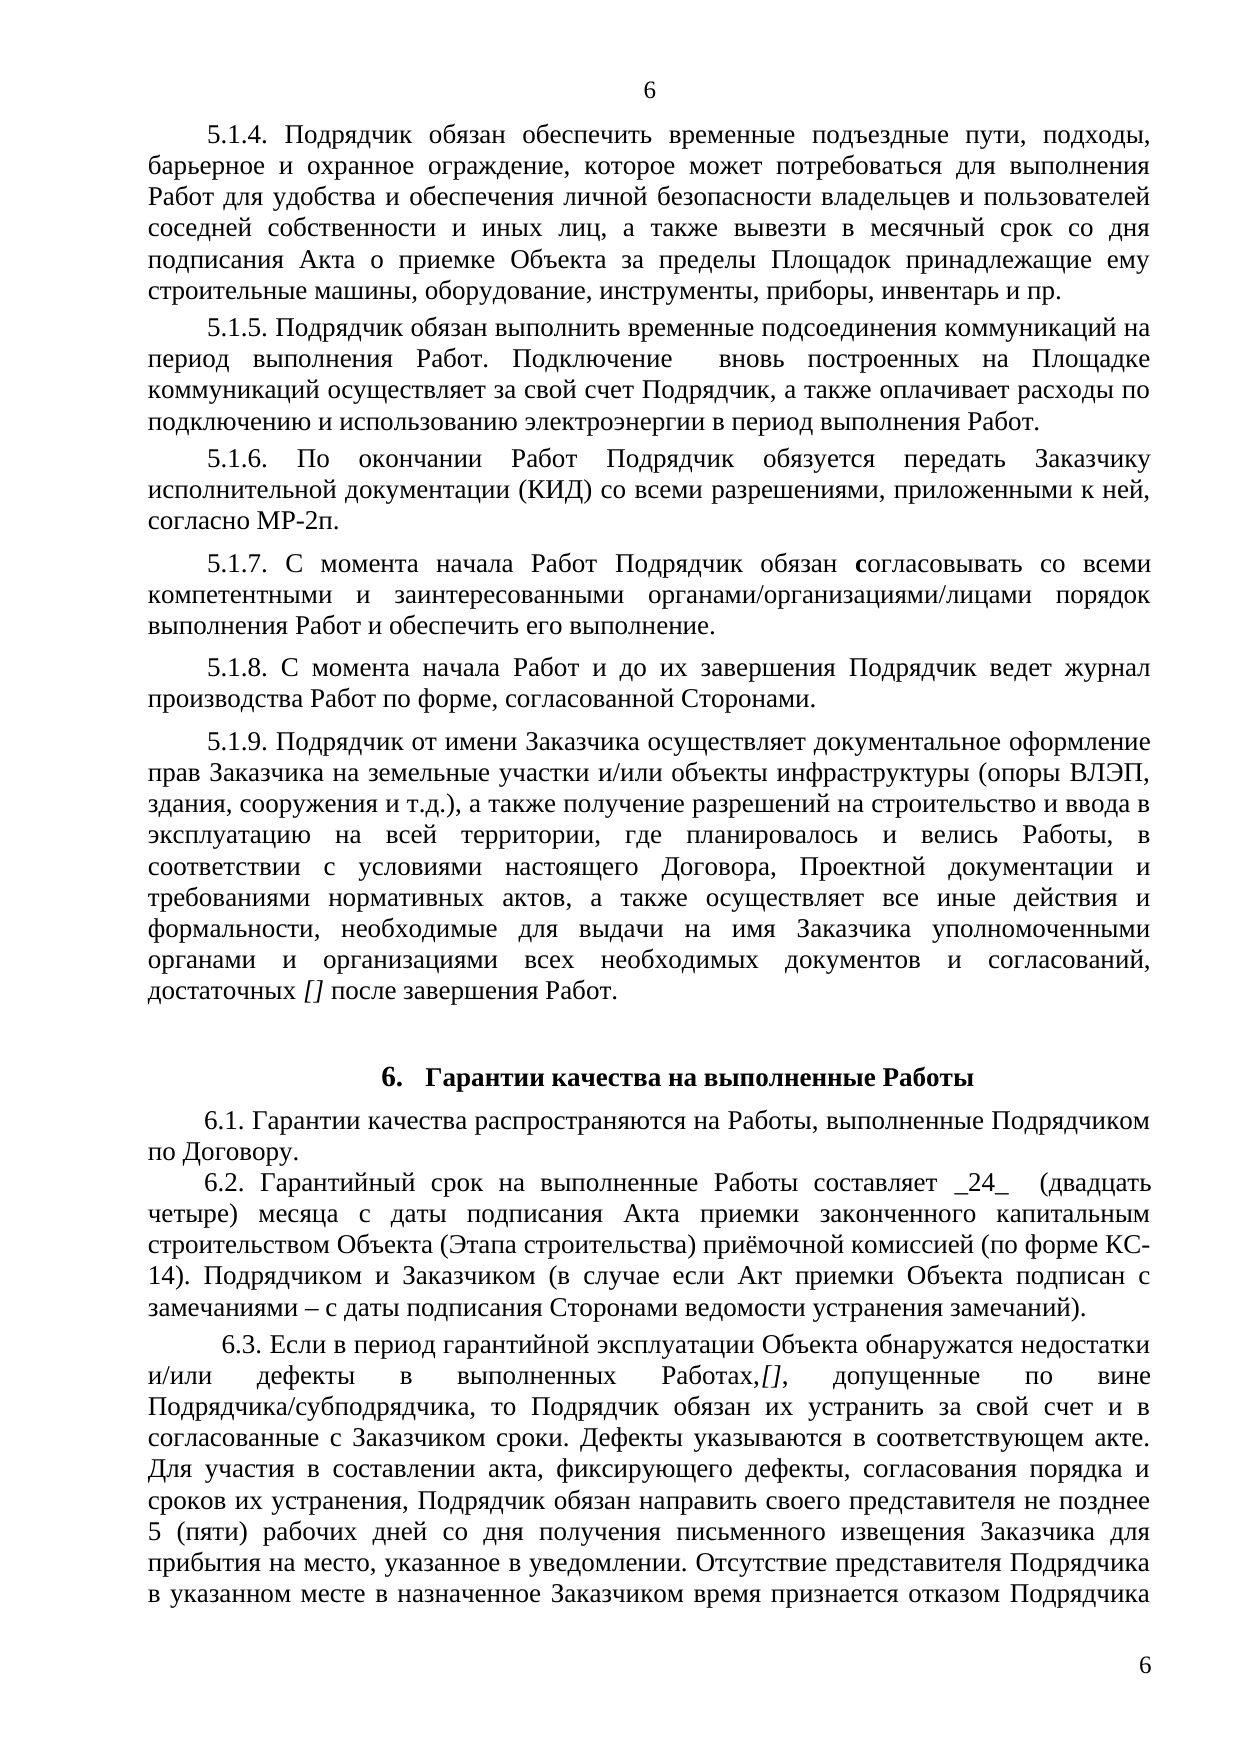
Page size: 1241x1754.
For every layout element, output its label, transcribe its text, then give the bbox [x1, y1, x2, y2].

text 5.1.8. С момента начала Работ и до их завершения Подрядчик ведет журнал производства Работ по форме, согласованной Сторонами. [148, 651, 1152, 714]
text 5.1.9. Подрядчик от имени Заказчика осуществляет документальное оформление прав Заказчика на земельные участки и/или объекты инфраструктуры (опоры ВЛЭП, здания, сооружения и т.д.), а также получение разрешений на строительство и ввода в эксплуатацию на всей территории, где планировалось и велись Работы, в соответствии с условиями настоящего Договора, Проектной документации и требованиями нормативных актов, а также осуществляет все иные действия и формальности, необходимые для выдачи на имя Заказчика уполномоченными органами и организациями всех необходимых документов и согласований, достаточных [] после завершения Работ. [148, 725, 1152, 1005]
text 5.1.7. С момента начала Работ Подрядчик обязан согласовывать со всеми компетентными и заинтересованными органами/организациями/лицами порядок выполнения Работ и обеспечить его выполнение. [148, 547, 1152, 640]
text 5.1.4. Подрядчик обязан обеспечить временные подъездные пути, подходы, барьерное и охранное ограждение, которое может потребоваться для выполнения Работ для удобства и обеспечения личной безопасности владельцев и пользователей соседней собственности и иных лиц, а также вывезти в месячный срок со дня подписания Акта о приемке Объекта за пределы Площадок принадлежащие ему строительные машины, оборудование, инструменты, приборы, инвентарь и пр. [148, 118, 1152, 305]
text 6.2. Гарантийный срок на выполненные Работы составляет _24_ (двадцать четыре) месяца с даты подписания Акта приемки законченного капитальным строительством Объекта (Этапа строительства) приёмочной комиссией (по форме КС-14). Подрядчиком и Заказчиком (в случае если Акт приемки Объекта подписан с замечаниями – с даты подписания Сторонами ведомости устранения замечаний). [148, 1166, 1152, 1322]
list Гарантии качества на выполненные Работы [204, 1059, 1152, 1092]
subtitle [148, 1328, 1152, 1608]
text 5.1.5. Подрядчик обязан выполнить временные подсоединения коммуникаций на период выполнения Работ. Подключение вновь построенных на Площадке коммуникаций осуществляет за свой счет Подрядчик, а также оплачивает расходы по подключению и использованию электроэнергии в период выполнения Работ. [148, 311, 1152, 436]
text 6.1. Гарантии качества распространяются на Работы, выполненные Подрядчиком по Договору. [148, 1104, 1152, 1166]
text 5.1.6. По окончании Работ Подрядчик обязуется передать Заказчику исполнительной документации (КИД) со всеми разрешениями, приложенными к ней, согласно МР-2п. [148, 442, 1152, 536]
